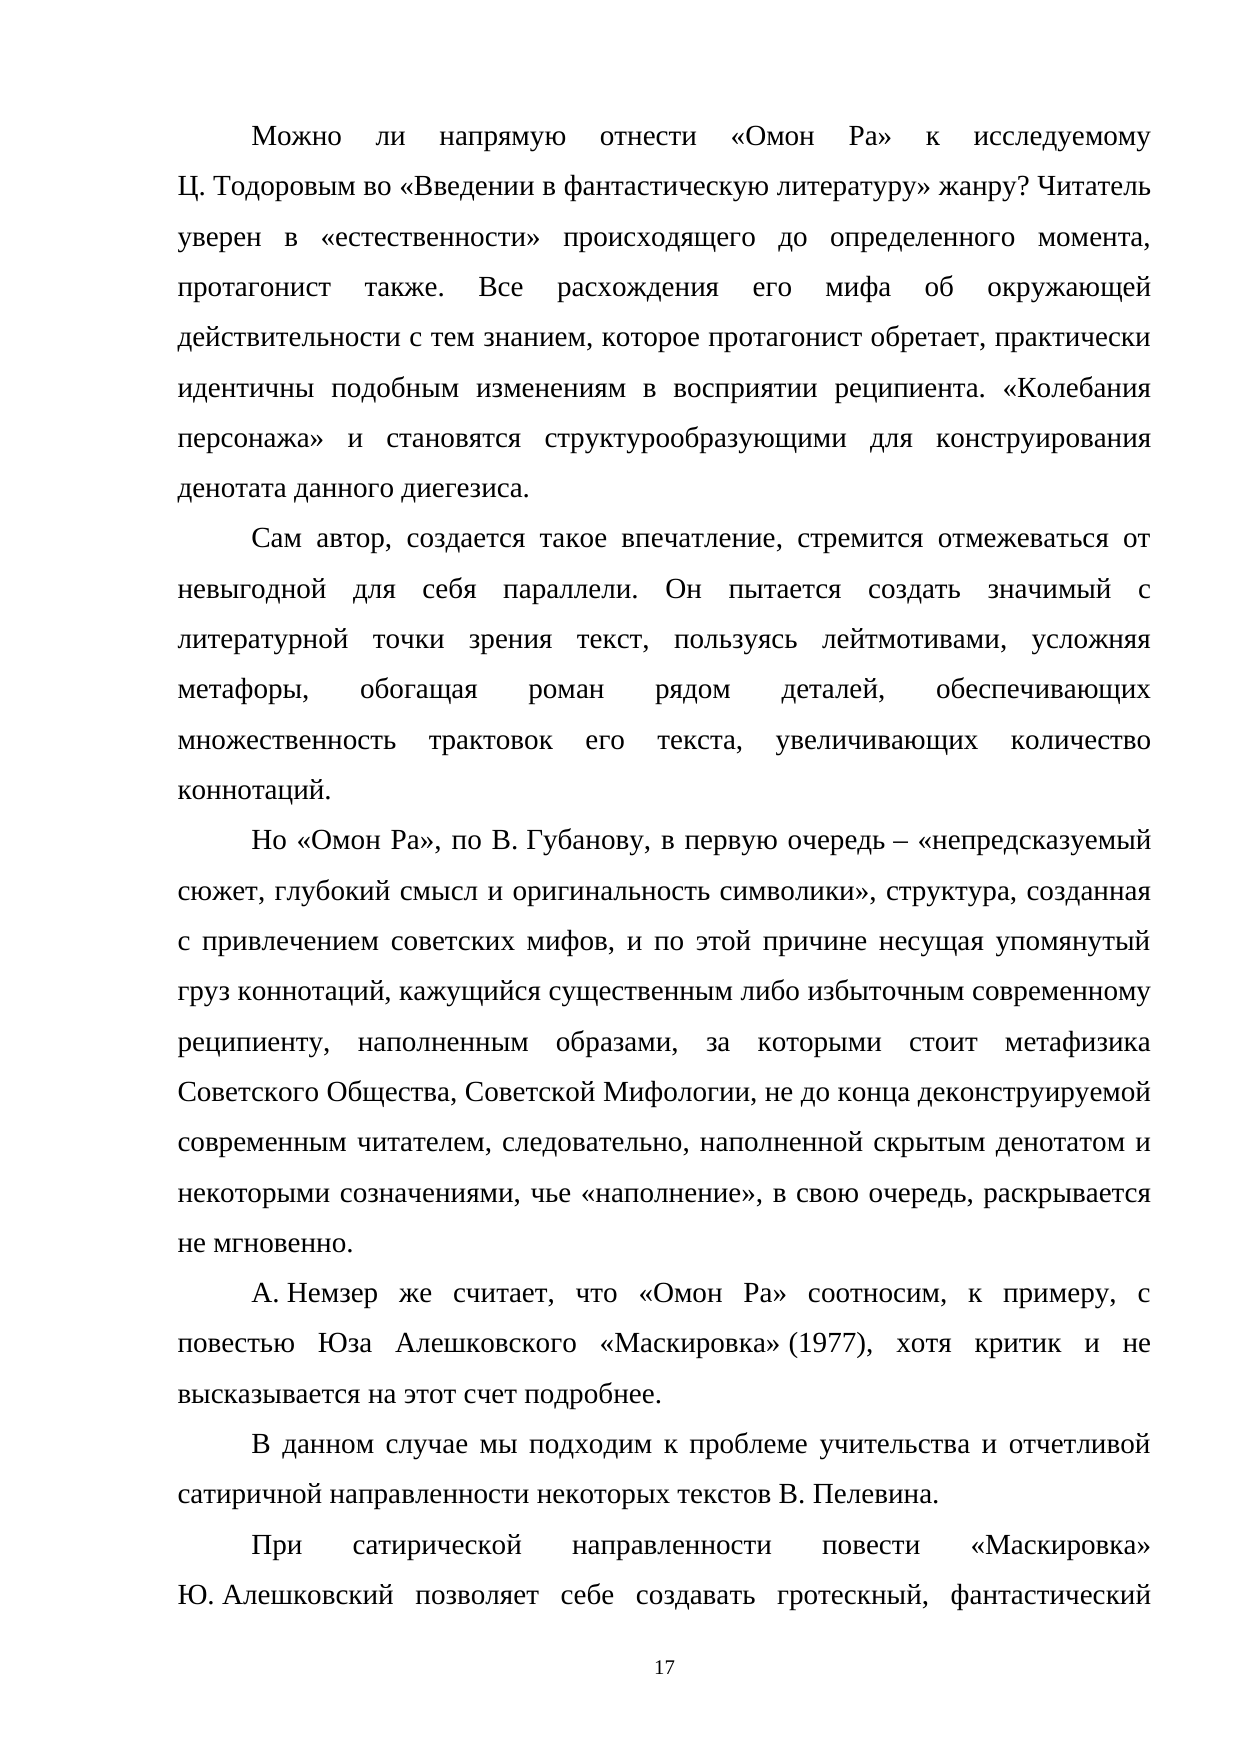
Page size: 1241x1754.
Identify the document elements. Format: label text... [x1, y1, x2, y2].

text Но «Омон Ра», по В. Губанову, в первую очередь – «непредсказуемый сюжет, глубокий смысл и оригинальность символики», структура, созданная с привлечением советских мифов, и по этой причине несущая упомянутый груз коннотаций, кажущийся существенным либо избыточным современному реципиенту, наполненным образами, за которыми стоит метафизика Советского Общества, Советской Мифологии, не до конца деконструируемой современным читателем, следовательно, наполненной скрытым денотатом и некоторыми созначениями, чье «наполнение», в свою очередь, раскрывается не мгновенно. [177, 822, 1152, 1258]
text А. Немзер же считает, что «Омон Ра» соотносим, к примеру, с повестью Юза Алешковского «Маскировка» (1977), хотя критик и не высказывается на этот счет подробнее. [177, 1275, 1152, 1409]
text Сам автор, создается такое впечатление, стремится отмежеваться от невыгодной для себя параллели. Он пытается создать значимый с литературной точки зрения текст, пользуясь лейтмотивами, усложняя метафоры, обогащая роман рядом деталей, обеспечивающих множественность трактовок его текста, увеличивающих количество коннотаций. [177, 521, 1152, 806]
text В данном случае мы подходим к проблеме учительства и отчетливой сатиричной направленности некоторых текстов В. Пелевина. [177, 1426, 1152, 1510]
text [177, 1527, 1152, 1611]
text Можно ли напрямую отнести «Омон Ра» к исследуемому Ц. Тодоровым во «Введении в фантастическую литературу» жанру? Читатель уверен в «естественности» происходящего до определенного момента, протагонист также. Все расхождения его мифа об окружающей действительности с тем знанием, которое протагонист обретает, практически идентичны подобным изменениям в восприятии реципиента. «Колебания персонажа» и становятся структурообразующими для конструирования денотата данного диегезиса. [177, 118, 1152, 504]
